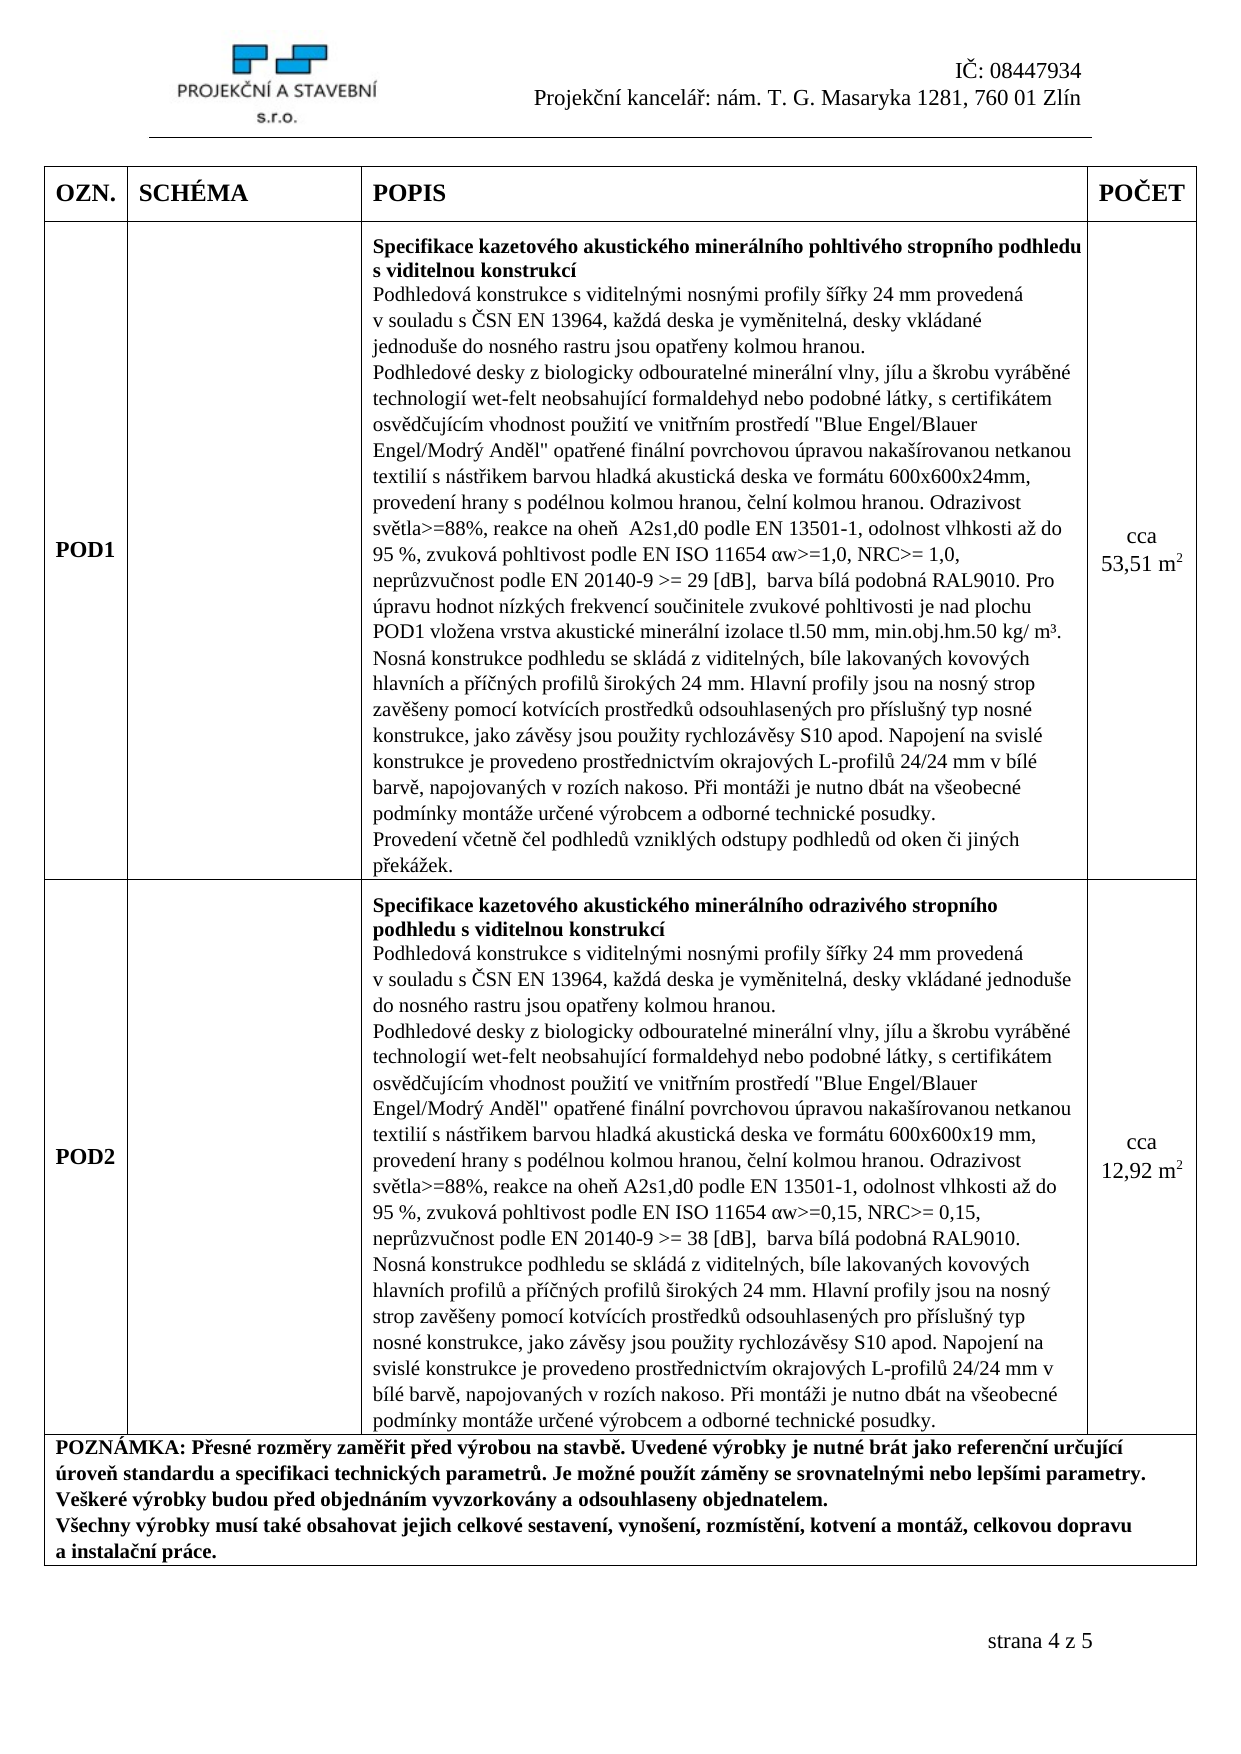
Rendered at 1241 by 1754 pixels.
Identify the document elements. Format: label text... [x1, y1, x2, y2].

table_header SCHÉMA [128, 167, 361, 221]
table_cell cca 12,92 m2 [1088, 880, 1196, 1434]
table_cell POZNÁMKA: Přesné rozměry zaměřit před výrobou na stavbě. Uvedené výrobky je nutné brát jako referenční určující úroveň standardu a specifikaci technických parametrů. Je možné použít záměny se srovnatelnými nebo lepšími parametry. Veškeré výrobky budou před objednáním vyvzorkovány a odsouhlaseny objednatelem. Všechny výrobky musí také obsahovat jejich celkové sestavení, vynošení, rozmístění, kotvení a montáž, celkovou dopravu a instalační práce. [45, 1435, 1196, 1565]
table_cell POD2 [45, 880, 127, 1434]
table_header POČET [1088, 167, 1196, 221]
table_cell [128, 880, 361, 1434]
table_header OZN. [45, 167, 127, 221]
table_cell Specifikace kazetového akustického minerálního odrazivého stropního podhledu s viditelnou konstrukcí Podhledová konstrukce s viditelnými nosnými profily šířky 24 mm provedená v souladu s ČSN EN 13964, každá deska je vyměnitelná, desky vkládané jednoduše do nosného rastru jsou opatřeny kolmou hranou. Podhledové desky z biologicky odbouratelné minerální vlny, jílu a škrobu vyráběné technologií wet-felt neobsahující formaldehyd nebo podobné látky, s certifikátem osvědčujícím vhodnost použití ve vnitřním prostředí "Blue Engel/Blauer Engel/Modrý Anděl" opatřené finální povrchovou úpravou nakašírovanou netkanou textilií s nástřikem barvou hladká akustická deska ve formátu 600x600x19 mm, provedení hrany s podélnou kolmou hranou, čelní kolmou hranou. Odrazivost světla>=88%, reakce na oheň A2s1,d0 podle EN 13501-1, odolnost vlhkosti až do 95 %, zvuková pohltivost podle EN ISO 11654 αw>=0,15, NRC>= 0,15, neprůzvučnost podle EN 20140-9 >= 38 [dB], barva bílá podobná RAL9010. Nosná konstrukce podhledu se skládá z viditelných, bíle lakovaných kovových hlavních profilů a příčných profilů širokých 24 mm. Hlavní profily jsou na nosný strop zavěšeny pomocí kotvících prostředků odsouhlasených pro příslušný typ nosné konstrukce, jako závěsy jsou použity rychlozávěsy S10 apod. Napojení na svislé konstrukce je provedeno prostřednictvím okrajových L-profilů 24/24 mm v bílé barvě, napojovaných v rozích nakoso. Při montáži je nutno dbát na všeobecné podmínky montáže určené výrobcem a odborné technické posudky. [362, 880, 1087, 1434]
picture [159, 30, 389, 135]
table_header POPIS [362, 167, 1087, 221]
table_cell cca 53,51 m2 [1088, 222, 1196, 879]
table_cell [128, 222, 361, 879]
table_cell POD1 [45, 222, 127, 879]
table_cell Specifikace kazetového akustického minerálního pohltivého stropního podhledu s viditelnou konstrukcí Podhledová konstrukce s viditelnými nosnými profily šířky 24 mm provedená v souladu s ČSN EN 13964, každá deska je vyměnitelná, desky vkládané jednoduše do nosného rastru jsou opatřeny kolmou hranou. Podhledové desky z biologicky odbouratelné minerální vlny, jílu a škrobu vyráběné technologií wet-felt neobsahující formaldehyd nebo podobné látky, s certifikátem osvědčujícím vhodnost použití ve vnitřním prostředí "Blue Engel/Blauer Engel/Modrý Anděl" opatřené finální povrchovou úpravou nakašírovanou netkanou textilií s nástřikem barvou hladká akustická deska ve formátu 600x600x24mm, provedení hrany s podélnou kolmou hranou, čelní kolmou hranou. Odrazivost světla>=88%, reakce na oheň A2s1,d0 podle EN 13501-1, odolnost vlhkosti až do 95 %, zvuková pohltivost podle EN ISO 11654 αw>=1,0, NRC>= 1,0, neprůzvučnost podle EN 20140-9 >= 29 [dB], barva bílá podobná RAL9010. Pro úpravu hodnot nízkých frekvencí součinitele zvukové pohltivosti je nad plochu POD1 vložena vrstva akustické minerální izolace tl.50 mm, min.obj.hm.50 kg/ m³. Nosná konstrukce podhledu se skládá z viditelných, bíle lakovaných kovových hlavních a příčných profilů širokých 24 mm. Hlavní profily jsou na nosný strop zavěšeny pomocí kotvících prostředků odsouhlasených pro příslušný typ nosné konstrukce, jako závěsy jsou použity rychlozávěsy S10 apod. Napojení na svislé konstrukce je provedeno prostřednictvím okrajových L-profilů 24/24 mm v bílé barvě, napojovaných v rozích nakoso. Při montáži je nutno dbát na všeobecné podmínky montáže určené výrobcem a odborné technické posudky. Provedení včetně čel podhledů vzniklých odstupy podhledů od oken či jiných překážek. [362, 222, 1087, 879]
